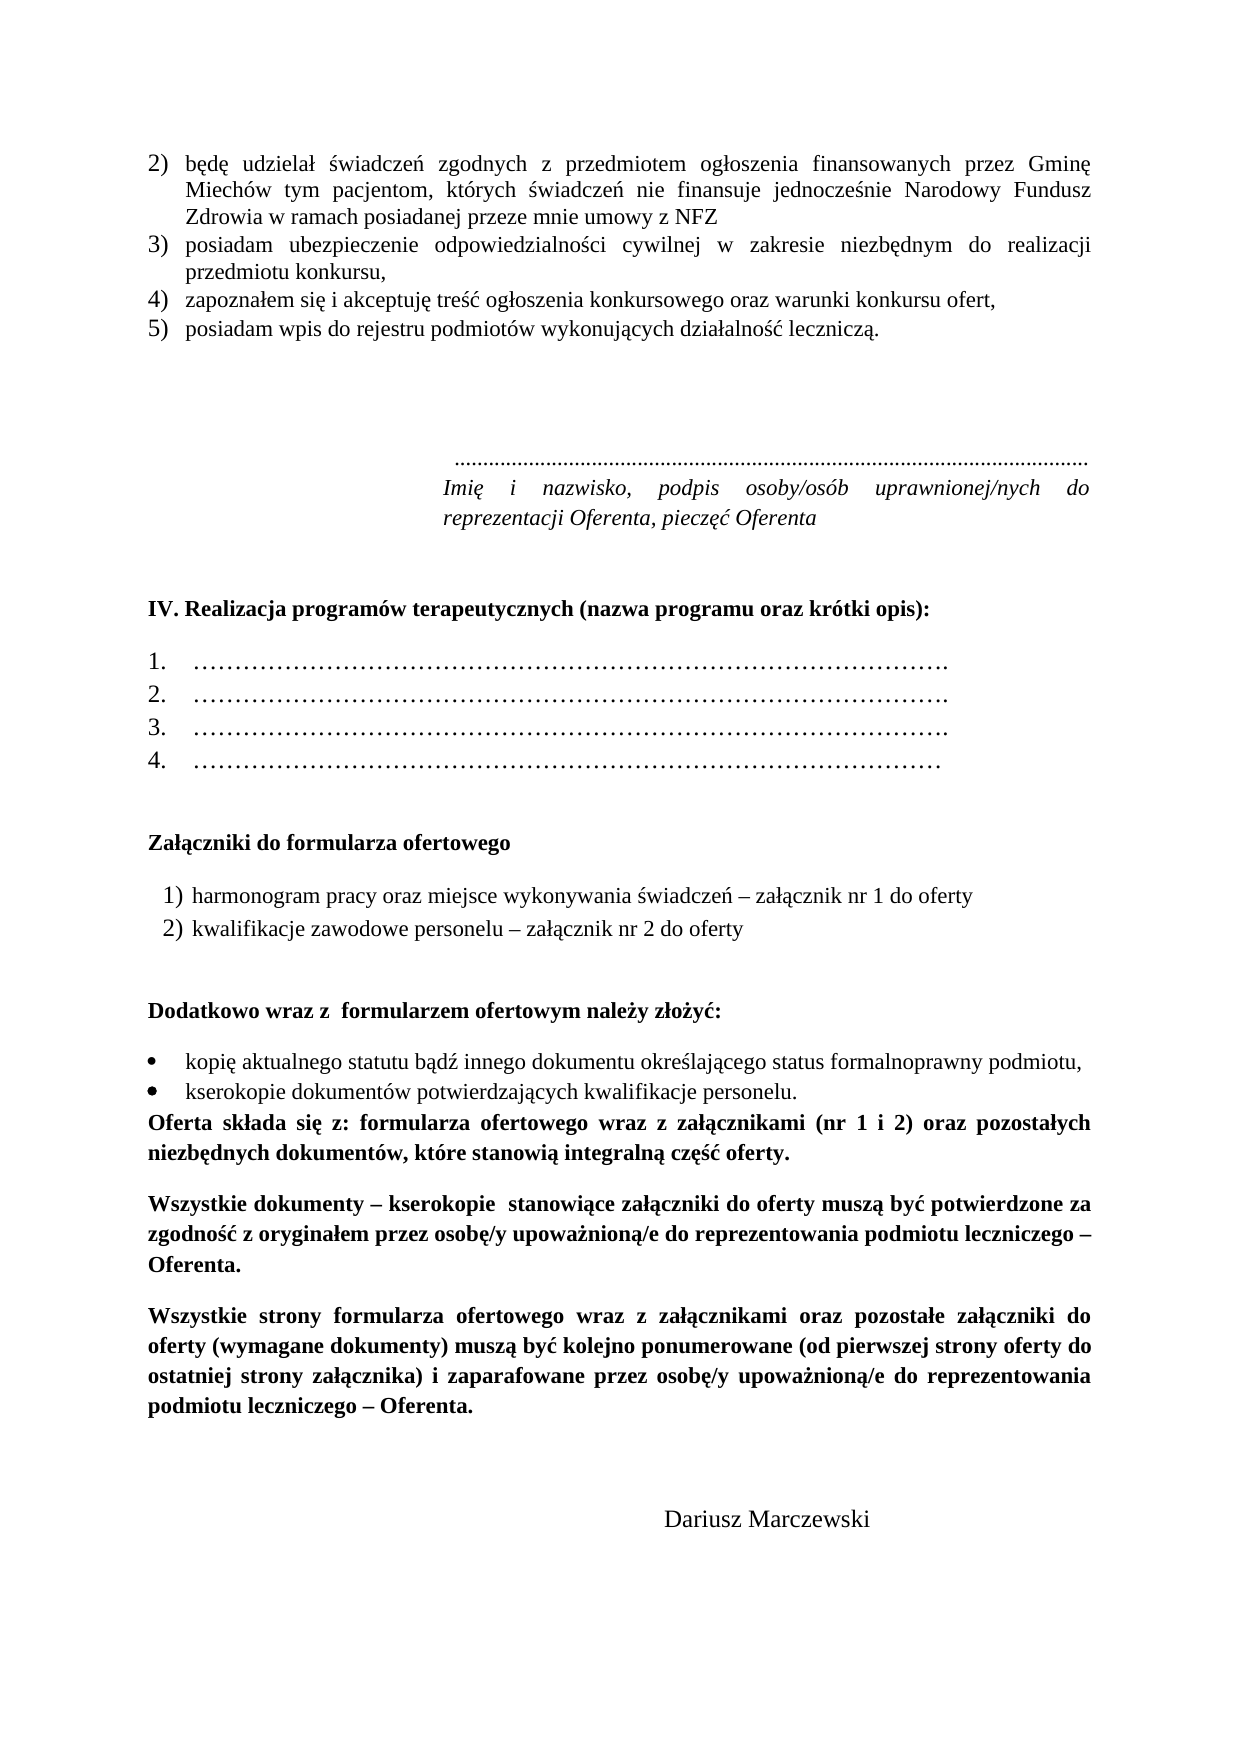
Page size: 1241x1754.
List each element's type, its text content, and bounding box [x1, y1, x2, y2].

list będę udzielał świadczeń zgodnych z przedmiotem ogłoszenia finansowanych przez Gminę Miechów tym pacjentom, których świadczeń nie finansuje jednocześnie Narodowy Fundusz Zdrowia w ramach posiadanej przeze mnie umowy z NFZ [148, 148, 1093, 229]
list ………………………………………………………………………………. [148, 646, 1093, 674]
text ............................................................................................................... [148, 444, 1093, 470]
text Dariusz Marczewski [590, 1504, 1093, 1532]
list ………………………………………………………………………………. [148, 679, 1093, 708]
list kwalifikacje zawodowe personelu – załącznik nr 2 do oferty [162, 913, 1093, 942]
list ……………………………………………………………………………… [148, 745, 1093, 774]
list zapoznałem się i akceptuję treść ogłoszenia konkursowego oraz warunki konkursu ofert, [148, 284, 1093, 313]
text Imię i nazwisko, podpis osoby/osób uprawnionej/nych do reprezentacji Oferenta, pieczęć Oferenta [443, 474, 1093, 531]
text IV. Realizacja programów terapeutycznych (nazwa programu oraz krótki opis): [148, 595, 1093, 621]
list harmonogram pracy oraz miejsce wykonywania świadczeń – załącznik nr 1 do oferty [162, 880, 1093, 909]
list posiadam wpis do rejestru podmiotów wykonujących działalność leczniczą. [148, 313, 1093, 342]
text Załączniki do formularza ofertowego [148, 829, 1093, 855]
list kserokopie dokumentów potwierdzających kwalifikacje personelu. [148, 1078, 1093, 1105]
text Wszystkie dokumenty – kserokopie stanowiące załączniki do oferty muszą być potwierdzone za zgodność z oryginałem przez osobę/y upoważnioną/e do reprezentowania podmiotu leczniczego – Oferenta. [148, 1190, 1093, 1277]
text Dodatkowo wraz z formularzem ofertowym należy złożyć: [148, 997, 1093, 1023]
text Oferta składa się z: formularza ofertowego wraz z załącznikami (nr 1 i 2) oraz pozostałych niezbędnych dokumentów, które stanowią integralną część oferty. [148, 1109, 1093, 1166]
list posiadam ubezpieczenie odpowiedzialności cywilnej w zakresie niezbędnym do realizacji przedmiotu konkursu, [148, 229, 1093, 284]
text Wszystkie strony formularza ofertowego wraz z załącznikami oraz pozostałe załączniki do oferty (wymagane dokumenty) muszą być kolejno ponumerowane (od pierwszej strony oferty do ostatniej strony załącznika) i zaparafowane przez osobę/y upoważnioną/e do reprezentowania podmiotu leczniczego – Oferenta. [148, 1302, 1093, 1419]
list kopię aktualnego statutu bądź innego dokumentu określającego status formalnoprawny podmiotu, [148, 1048, 1093, 1074]
list ………………………………………………………………………………. [148, 712, 1093, 741]
